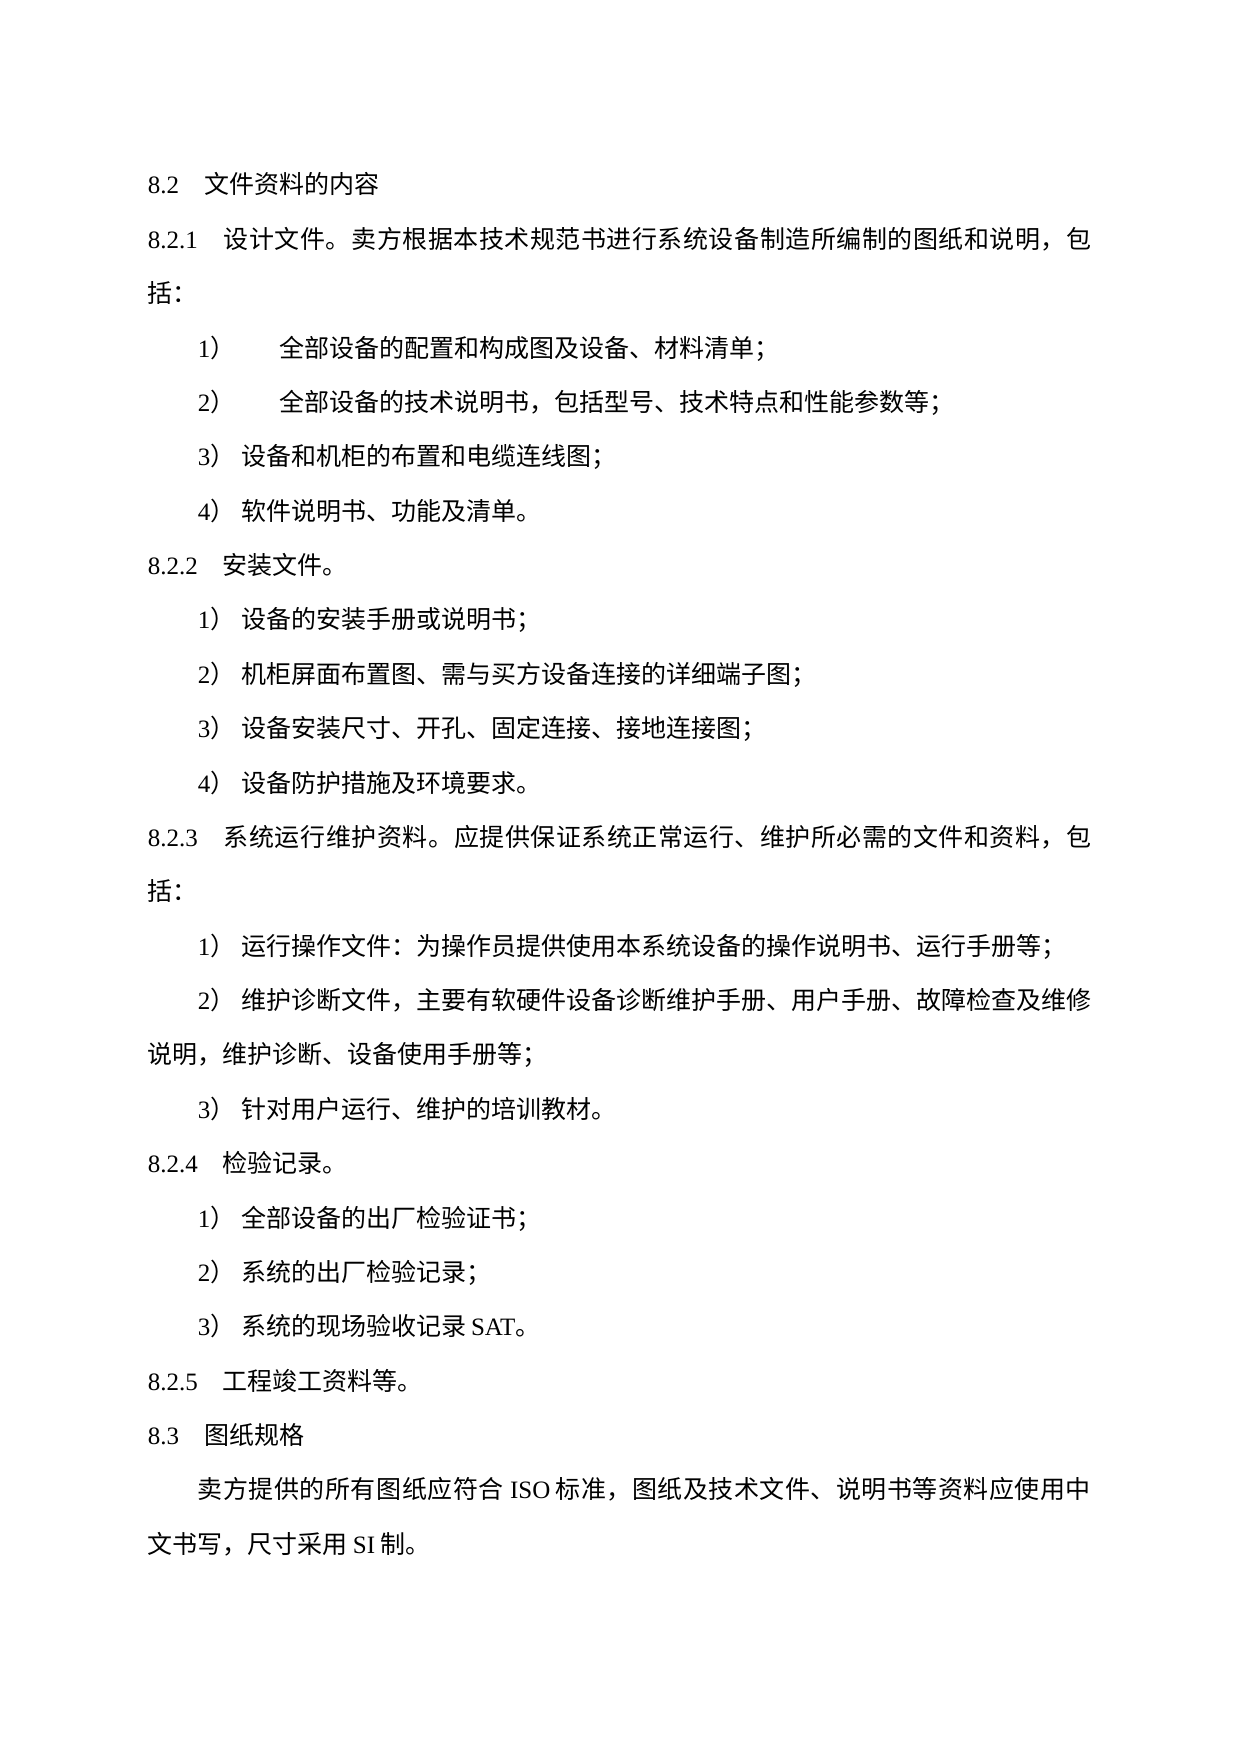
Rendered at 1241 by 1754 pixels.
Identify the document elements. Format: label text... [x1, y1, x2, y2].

text 2） 全部设备的技术说明书，包括型号、技术特点和性能参数等； [148, 382, 1092, 419]
text 3） 设备安装尺寸、开孔、固定连接、接地连接图； [148, 709, 1092, 745]
text 2） 维护诊断文件，主要有软硬件设备诊断维护手册、用户手册、故障检查及维修说明，维护诊断、设备使用手册等； [148, 981, 1092, 1071]
text 8.2.3 系统运行维护资料。应提供保证系统正常运行、维护所必需的文件和资料，包括： [148, 817, 1092, 908]
text 2） 机柜屏面布置图、需与买方设备连接的详细端子图； [148, 654, 1092, 691]
text 4） 设备防护措施及环境要求。 [148, 763, 1092, 799]
text 1） 设备的安装手册或说明书； [148, 600, 1092, 636]
text 4） 软件说明书、功能及清单。 [148, 491, 1092, 527]
text 1） 全部设备的出厂检验证书； [148, 1198, 1092, 1234]
text 3） 针对用户运行、维护的培训教材。 [148, 1089, 1092, 1126]
text 2） 系统的出厂检验记录； [148, 1252, 1092, 1289]
text 8.3 图纸规格 [148, 1416, 1092, 1452]
text 8.2 文件资料的内容 [148, 165, 1092, 201]
text 1） 运行操作文件：为操作员提供使用本系统设备的操作说明书、运行手册等； [148, 926, 1092, 962]
text 8.2.4 检验记录。 [148, 1144, 1092, 1180]
text 卖方提供的所有图纸应符合ISO标准，图纸及技术文件、说明书等资料应使用中文书写，尺寸采用SI制。 [148, 1470, 1092, 1561]
text 8.2.2 安装文件。 [148, 546, 1092, 582]
text 3） 系统的现场验收记录SAT。 [148, 1307, 1092, 1343]
text 3） 设备和机柜的布置和电缆连线图； [148, 437, 1092, 473]
text 1） 全部设备的配置和构成图及设备、材料清单； [148, 328, 1092, 364]
text 8.2.5 工程竣工资料等。 [148, 1361, 1092, 1397]
text 8.2.1 设计文件。卖方根据本技术规范书进行系统设备制造所编制的图纸和说明，包括： [148, 219, 1092, 310]
